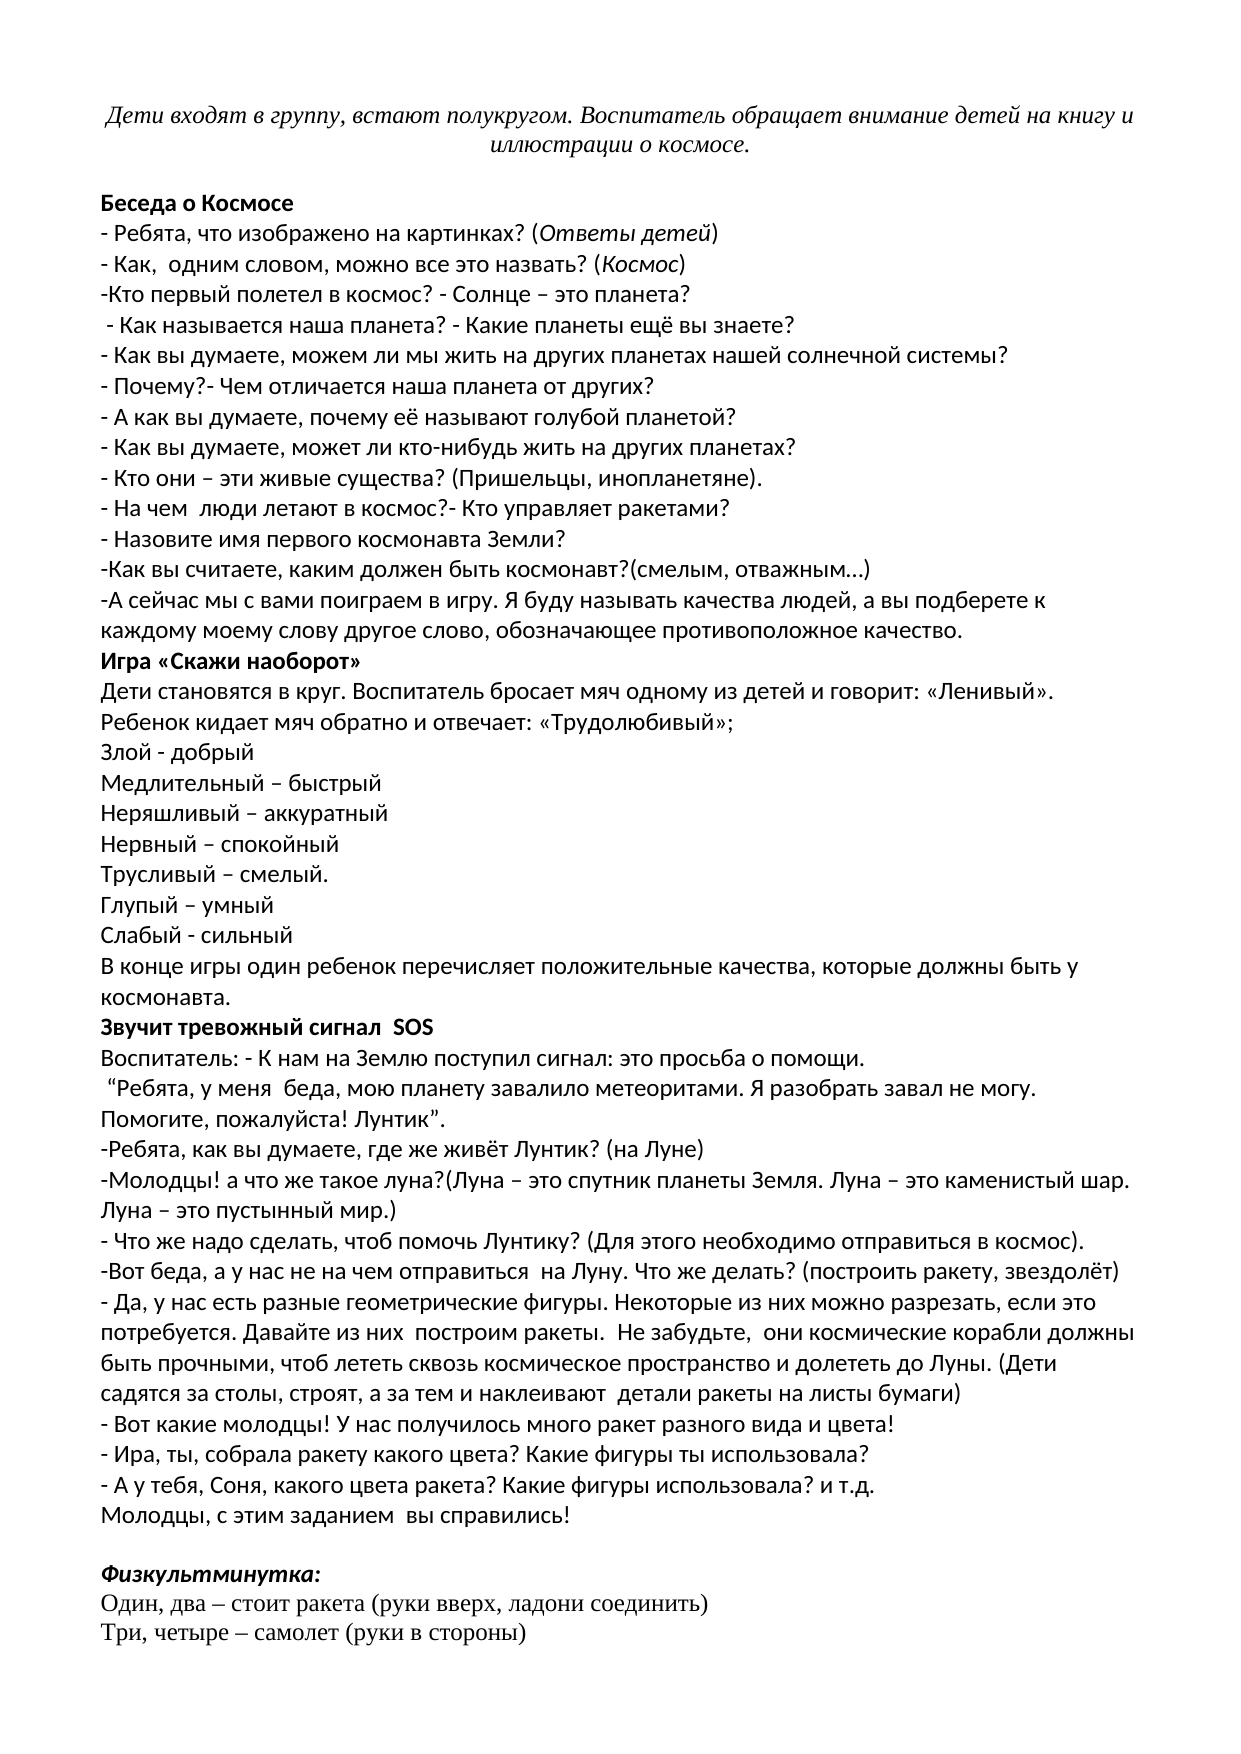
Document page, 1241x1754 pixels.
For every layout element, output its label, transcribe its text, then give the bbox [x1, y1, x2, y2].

text - Ребята, что изображено на картинках? (Ответы детей) [100, 218, 1140, 248]
text “Ребята, у меня беда, мою планету завалило метеоритами. Я разобрать завал не могу. Помогите, пожалуйста! Лунтик”. [100, 1072, 1140, 1133]
text Воспитатель: - К нам на Землю поступил сигнал: это просьба о помощи. [100, 1042, 1140, 1072]
text -А сейчас мы с вами поиграем в игру. Я буду называть качества людей, а вы подберете к каждому моему слову другое слово, обозначающее противоположное качество. [100, 584, 1140, 645]
text - Что же надо сделать, чтоб помочь Лунтику? (Для этого необходимо отправиться в космос). [100, 1225, 1140, 1255]
text Неряшливый – аккуратный [100, 797, 1140, 828]
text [100, 1588, 1140, 1646]
text Дети становятся в круг. Воспитатель бросает мяч одному из детей и говорит: «Ленивый». Ребенок кидает мяч обратно и отвечает: «Трудолюбивый»; [100, 675, 1140, 736]
text - Как, одним словом, можно все это назвать? (Космос) [100, 248, 1140, 279]
text Физкультминутка: [100, 1558, 1140, 1588]
text - Да, у нас есть разные геометрические фигуры. Некоторые из них можно разрезать, если это потребуется. Давайте из них построим ракеты. Не забудьте, они космические корабли должны быть прочными, чтоб лететь сквозь космическое пространство и долететь до Луны. (Дети садятся за столы, строят, а за тем и наклеивают детали ракеты на листы бумаги) [100, 1286, 1140, 1408]
text - На чем люди летают в космос?- Кто управляет ракетами? [100, 492, 1140, 523]
text Слабый - сильный [100, 919, 1140, 950]
text Беседа о Космосе [100, 187, 1140, 218]
text -Как вы считаете, каким должен быть космонавт?(смелым, отважным…) [100, 553, 1140, 584]
text - Как вы думаете, может ли кто-нибудь жить на других планетах? [100, 431, 1140, 462]
text Дети входят в группу, встают полукругом. Воспитатель обращает внимание детей на книгу и иллюстрации о космосе. [100, 100, 1140, 158]
text - Как называется наша планета? - Какие планеты ещё вы знаете? [100, 309, 1140, 340]
text -Ребята, как вы думаете, где же живёт Лунтик? (на Луне) [100, 1133, 1140, 1164]
text -Кто первый полетел в космос? - Солнце – это планета? [100, 279, 1140, 309]
text Трусливый – смелый. [100, 858, 1140, 889]
text - Назовите имя первого космонавта Земли? [100, 523, 1140, 553]
text Глупый – умный [100, 889, 1140, 919]
text Молодцы, с этим заданием вы справились! [100, 1499, 1140, 1558]
text - Почему?- Чем отличается наша планета от других? [100, 370, 1140, 401]
text - Кто они – эти живые существа? (Пришельцы, инопланетяне). [100, 462, 1140, 492]
text - Ира, ты, собрала ракету какого цвета? Какие фигуры ты использовала? [100, 1438, 1140, 1469]
text Нервный – спокойный [100, 828, 1140, 858]
text - А как вы думаете, почему её называют голубой планетой? [100, 401, 1140, 431]
text В конце игры один ребенок перечисляет положительные качества, которые должны быть у космонавта. [100, 950, 1140, 1011]
text Игра «Скажи наоборот» [100, 645, 1140, 675]
text -Молодцы! а что же такое луна?(Луна – это спутник планеты Земля. Луна – это каменистый шар. Луна – это пустынный мир.) [100, 1164, 1140, 1225]
text Злой - добрый [100, 736, 1140, 767]
text - А у тебя, Соня, какого цвета ракета? Какие фигуры использовала? и т.д. [100, 1469, 1140, 1499]
text - Вот какие молодцы! У нас получилось много ракет разного вида и цвета! [100, 1408, 1140, 1438]
text Звучит тревожный сигнал SOS [100, 1011, 1140, 1042]
text -Вот беда, а у нас не на чем отправиться на Луну. Что же делать? (построить ракету, звездолёт) [100, 1255, 1140, 1286]
text Медлительный – быстрый [100, 767, 1140, 797]
text - Как вы думаете, можем ли мы жить на других планетах нашей солнечной системы? [100, 340, 1140, 370]
